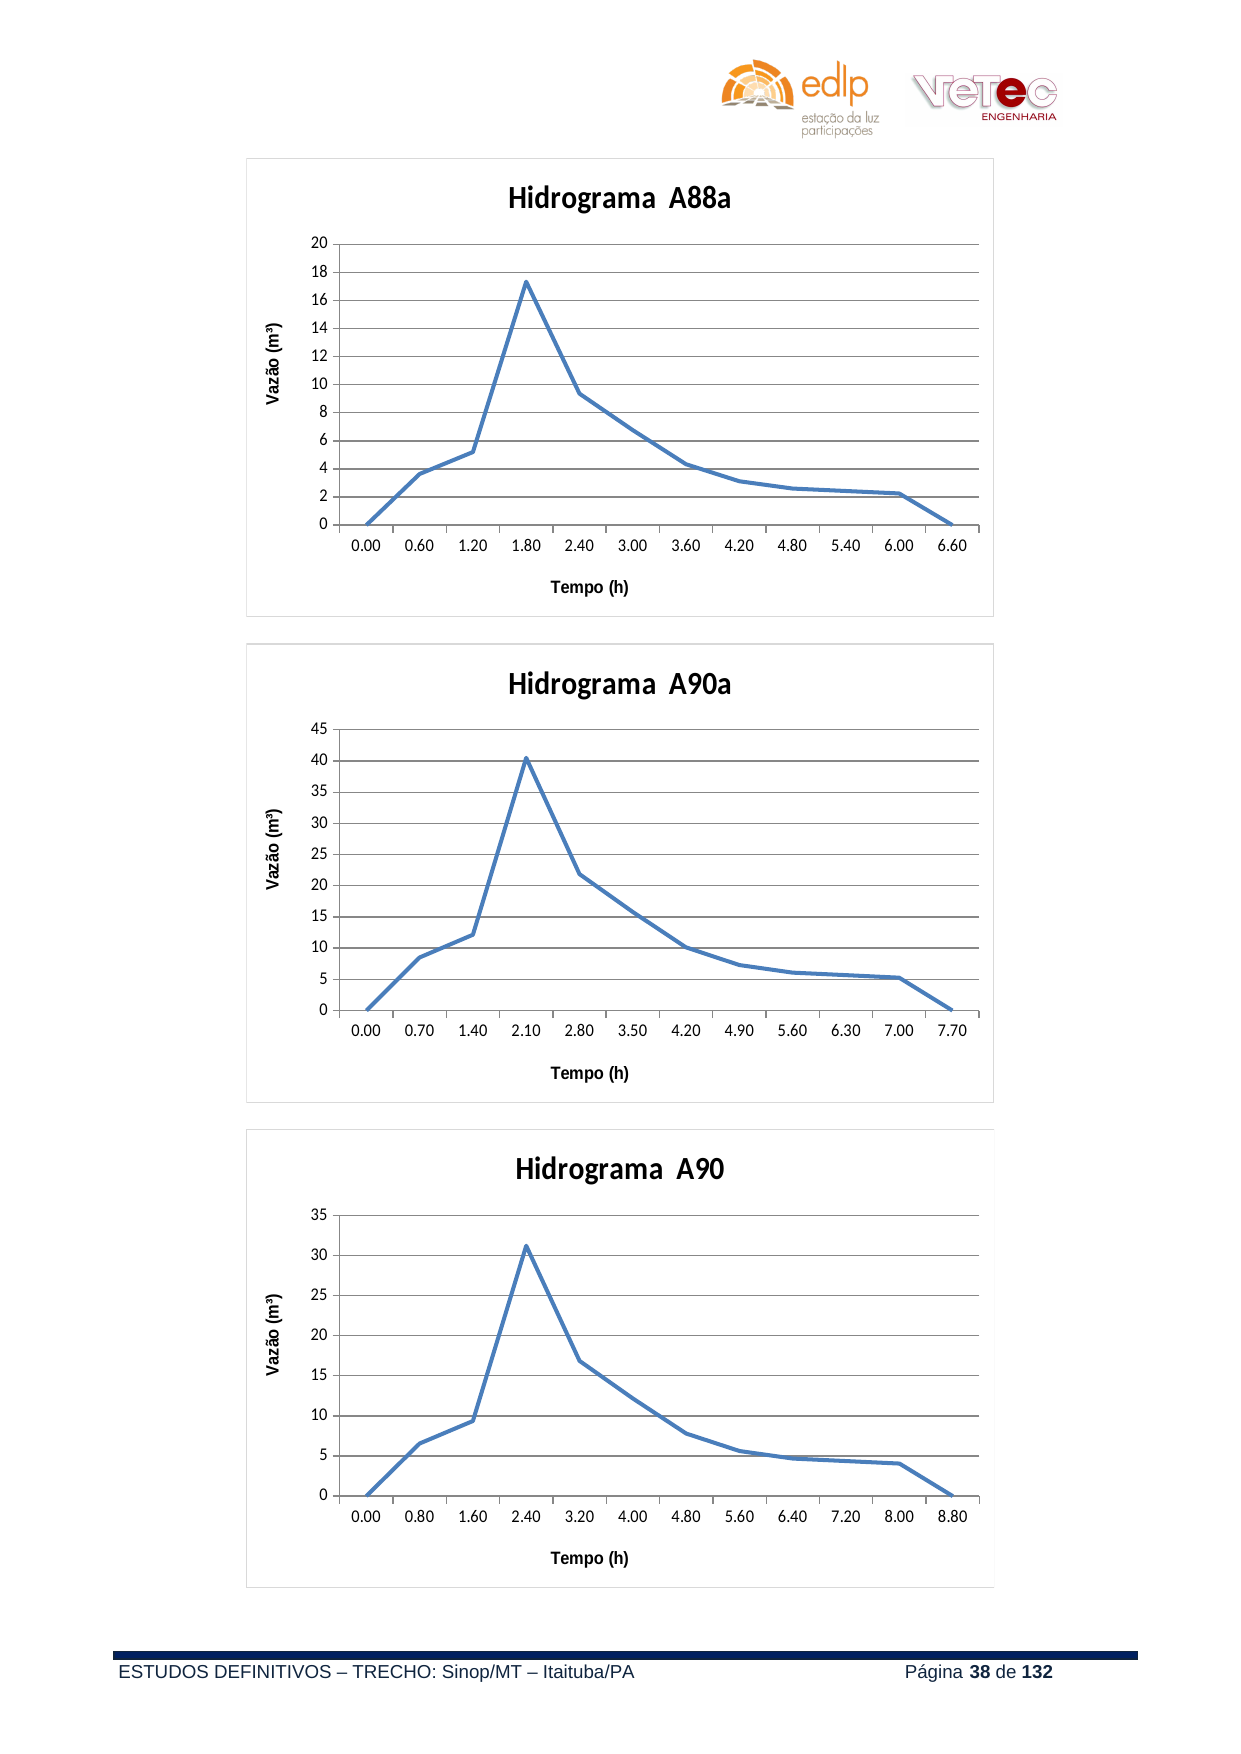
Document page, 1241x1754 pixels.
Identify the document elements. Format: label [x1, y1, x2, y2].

picture [904, 73, 1064, 127]
picture [700, 27, 893, 158]
